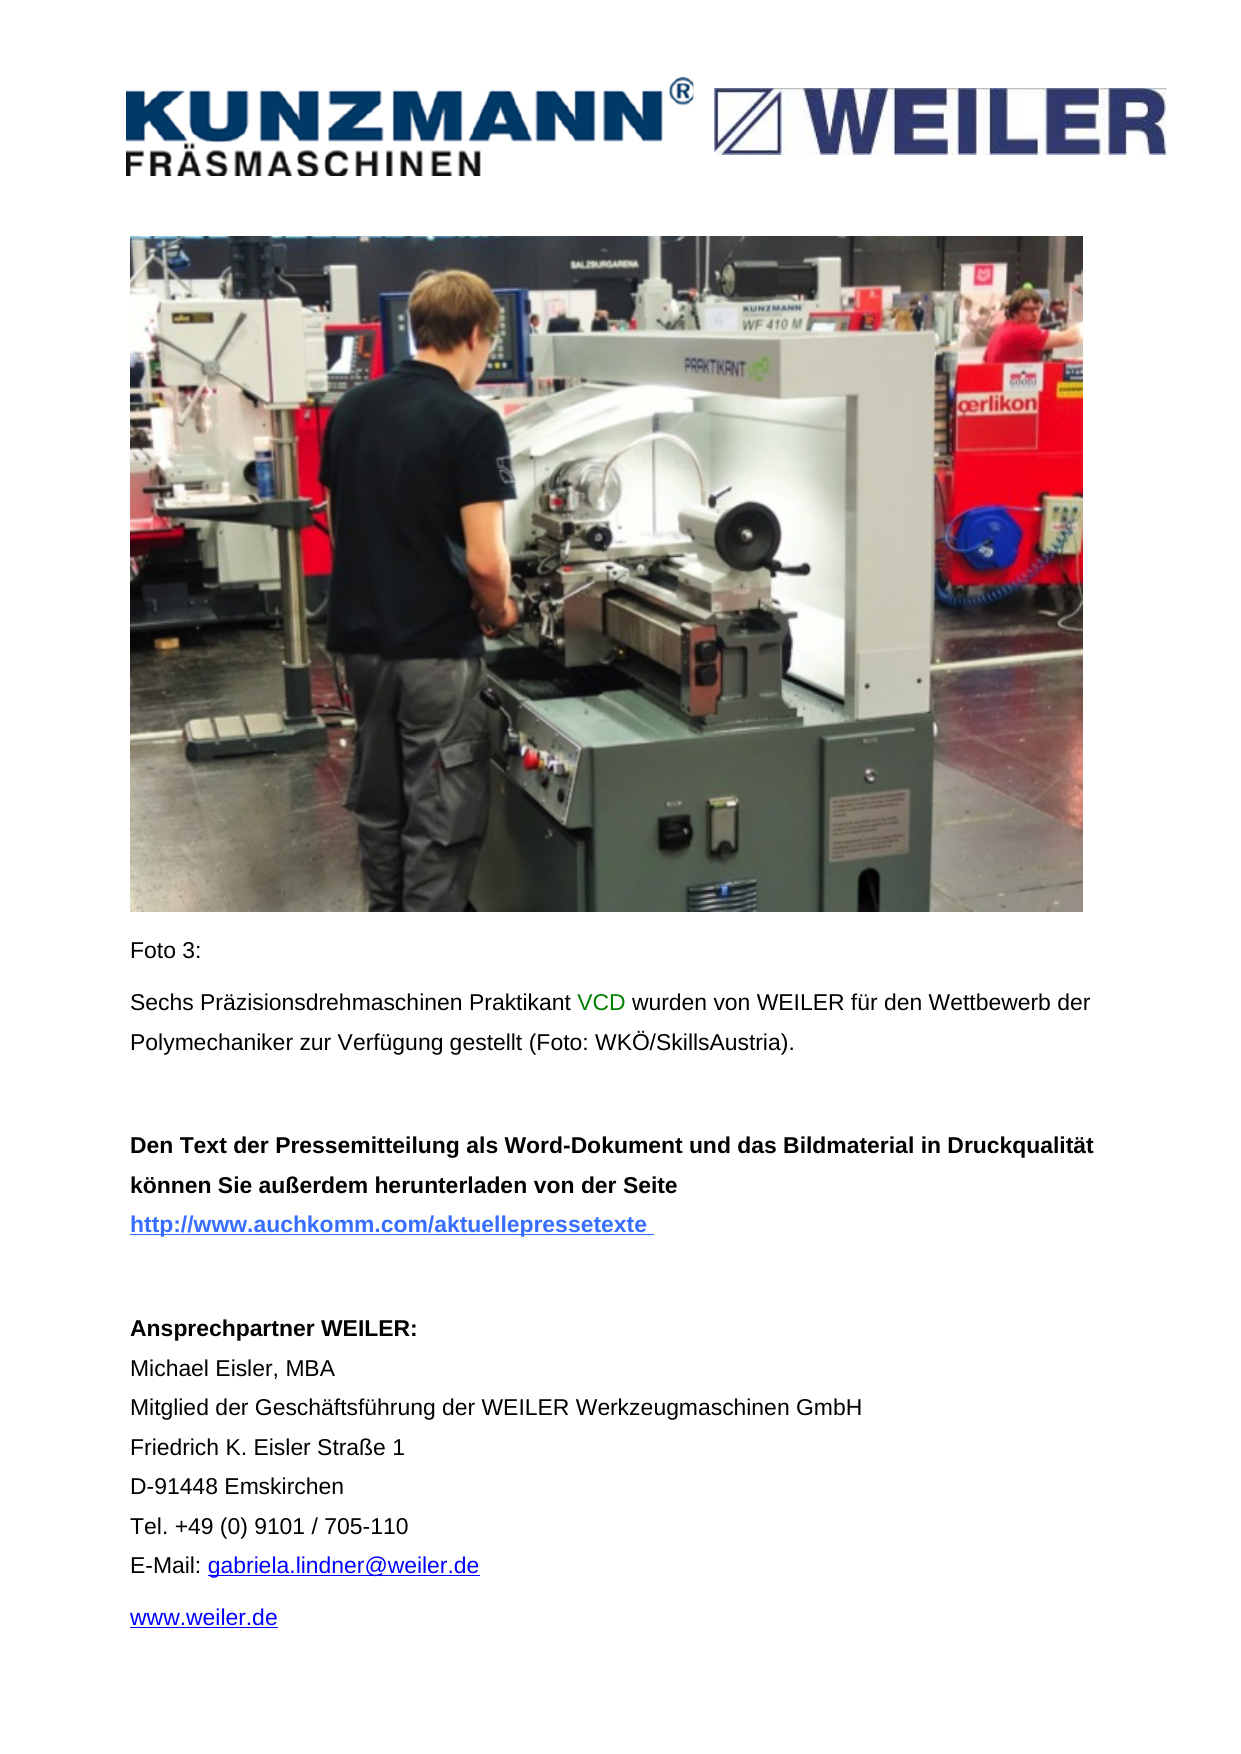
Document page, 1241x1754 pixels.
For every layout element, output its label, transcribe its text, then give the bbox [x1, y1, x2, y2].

text www.weiler.de [130, 1604, 1167, 1631]
picture [130, 236, 1083, 912]
picture [124, 77, 694, 175]
text Foto 3: [130, 937, 1167, 963]
text Ansprechpartner WEILER: Michael Eisler, MBA Mitglied der Geschäftsführung der WEILER Werkzeugmaschinen GmbH Friedrich K. Eisler Straße 1 D-91448 Emskirchen Tel. +49 (0) 9101 / 705-110 E-Mail: gabriela.lindner@weiler.de [130, 1315, 1167, 1578]
text Den Text der Pressemitteilung als Word-Dokument und das Bildmaterial in Druckqualität können Sie außerdem herunterladen von der Seite http://www.auchkomm.com/aktuellepressetexte [130, 1132, 1167, 1238]
picture [714, 88, 1167, 155]
text Sechs Präzisionsdrehmaschinen Praktikant VCD wurden von WEILER für den Wettbewerb der Polymechaniker zur Verfügung gestellt (Foto: WKÖ/SkillsAustria). [130, 989, 1167, 1055]
